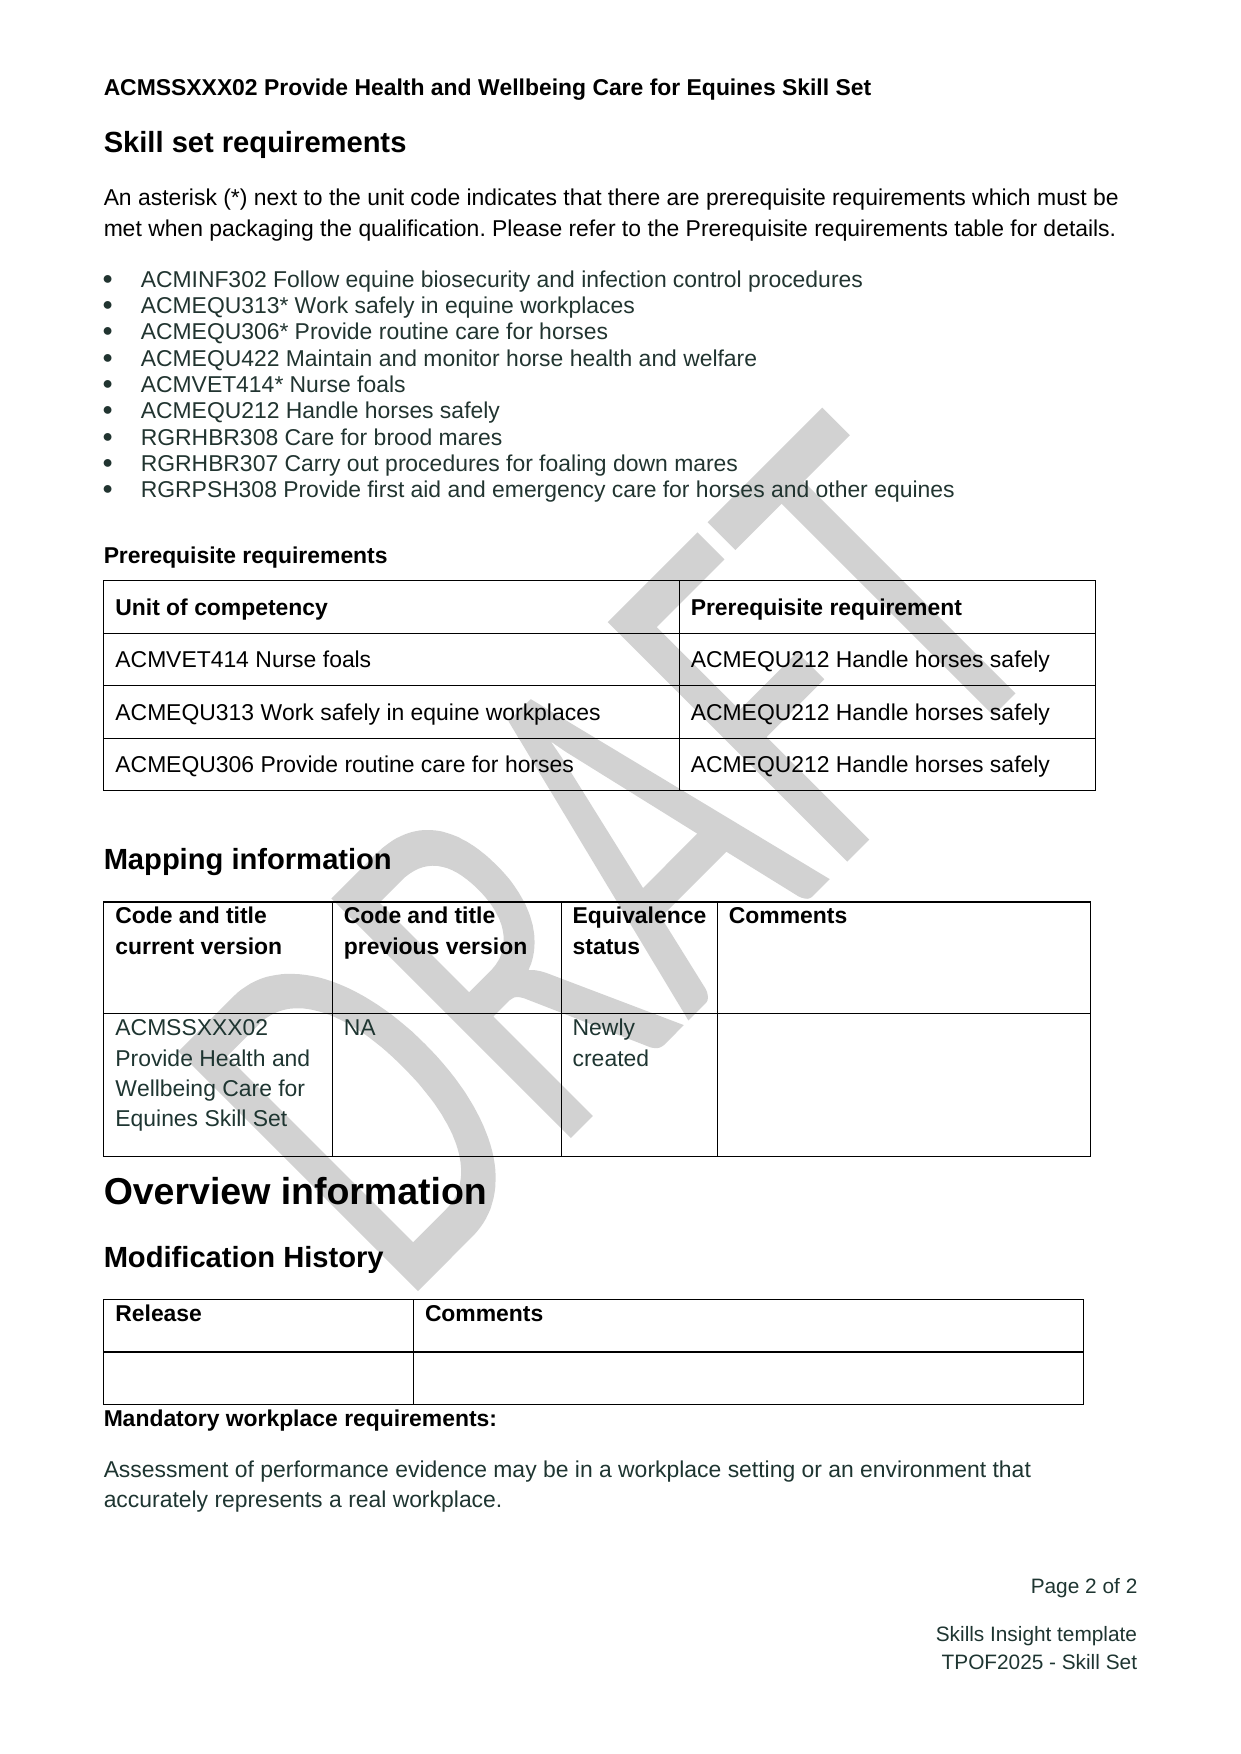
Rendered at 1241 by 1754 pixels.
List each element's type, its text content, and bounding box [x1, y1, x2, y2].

list RGRHBR308 Care for brood mares [103, 424, 1137, 450]
list ACMVET414* Nurse foals [103, 371, 1137, 397]
table_header Release [104, 1300, 413, 1351]
table_cell NA [333, 1014, 561, 1156]
text An asterisk (*) next to the unit code indicates that there are prerequisite requirements which must be met when packaging the qualification. Please refer to the Prerequisite requirements table for details. [103, 184, 1137, 241]
table_cell ACMEQU313 Work safely in equine workplaces [104, 686, 679, 738]
table_header Comments [414, 1300, 1083, 1351]
list ACMEQU422 Maintain and monitor horse health and welfare [103, 344, 1137, 371]
table_cell ACMEQU212 Handle horses safely [680, 686, 1095, 738]
table_header Unit of competency [104, 581, 679, 633]
list ACMEQU306* Provide routine care for horses [103, 318, 1137, 344]
text Prerequisite requirements [103, 542, 1137, 568]
table_cell ACMVET414 Nurse foals [104, 634, 679, 685]
table_cell [718, 1014, 1090, 1156]
table_cell ACMEQU212 Handle horses safely [680, 634, 1095, 685]
table_header Comments [718, 903, 1090, 1013]
text Assessment of performance evidence may be in a workplace setting or an environment that accurately represents a real workplace. [103, 1456, 1137, 1512]
table_cell ACMSSXXX02 Provide Health and Wellbeing Care for Equines Skill Set [104, 1014, 332, 1156]
list ACMEQU212 Handle horses safely [103, 397, 1137, 424]
table_cell ACMEQU306 Provide routine care for horses [104, 739, 679, 790]
table_header Code and title previous version [333, 903, 561, 1013]
table_cell [414, 1353, 1083, 1403]
subtitle Modification History [103, 1240, 1137, 1273]
table_header Equivalence status [562, 903, 717, 1013]
subtitle Skill set requirements [103, 125, 1137, 158]
list ACMINF302 Follow equine biosecurity and infection control procedures [103, 266, 1137, 292]
list ACMEQU313* Work safely in equine workplaces [103, 292, 1137, 318]
list RGRPSH308 Provide first aid and emergency care for horses and other equines [103, 476, 1137, 503]
table_header Code and title current version [104, 903, 332, 1013]
subtitle Mapping information [103, 842, 1137, 876]
text Mandatory workplace requirements: [103, 1404, 1137, 1431]
table_cell Newly created [562, 1014, 717, 1156]
subtitle Overview information [103, 1169, 1137, 1213]
list RGRHBR307 Carry out procedures for foaling down mares [103, 450, 1137, 476]
table_cell ACMEQU212 Handle horses safely [680, 739, 1095, 790]
table_cell [104, 1353, 413, 1403]
table_header Prerequisite requirement [680, 581, 1095, 633]
